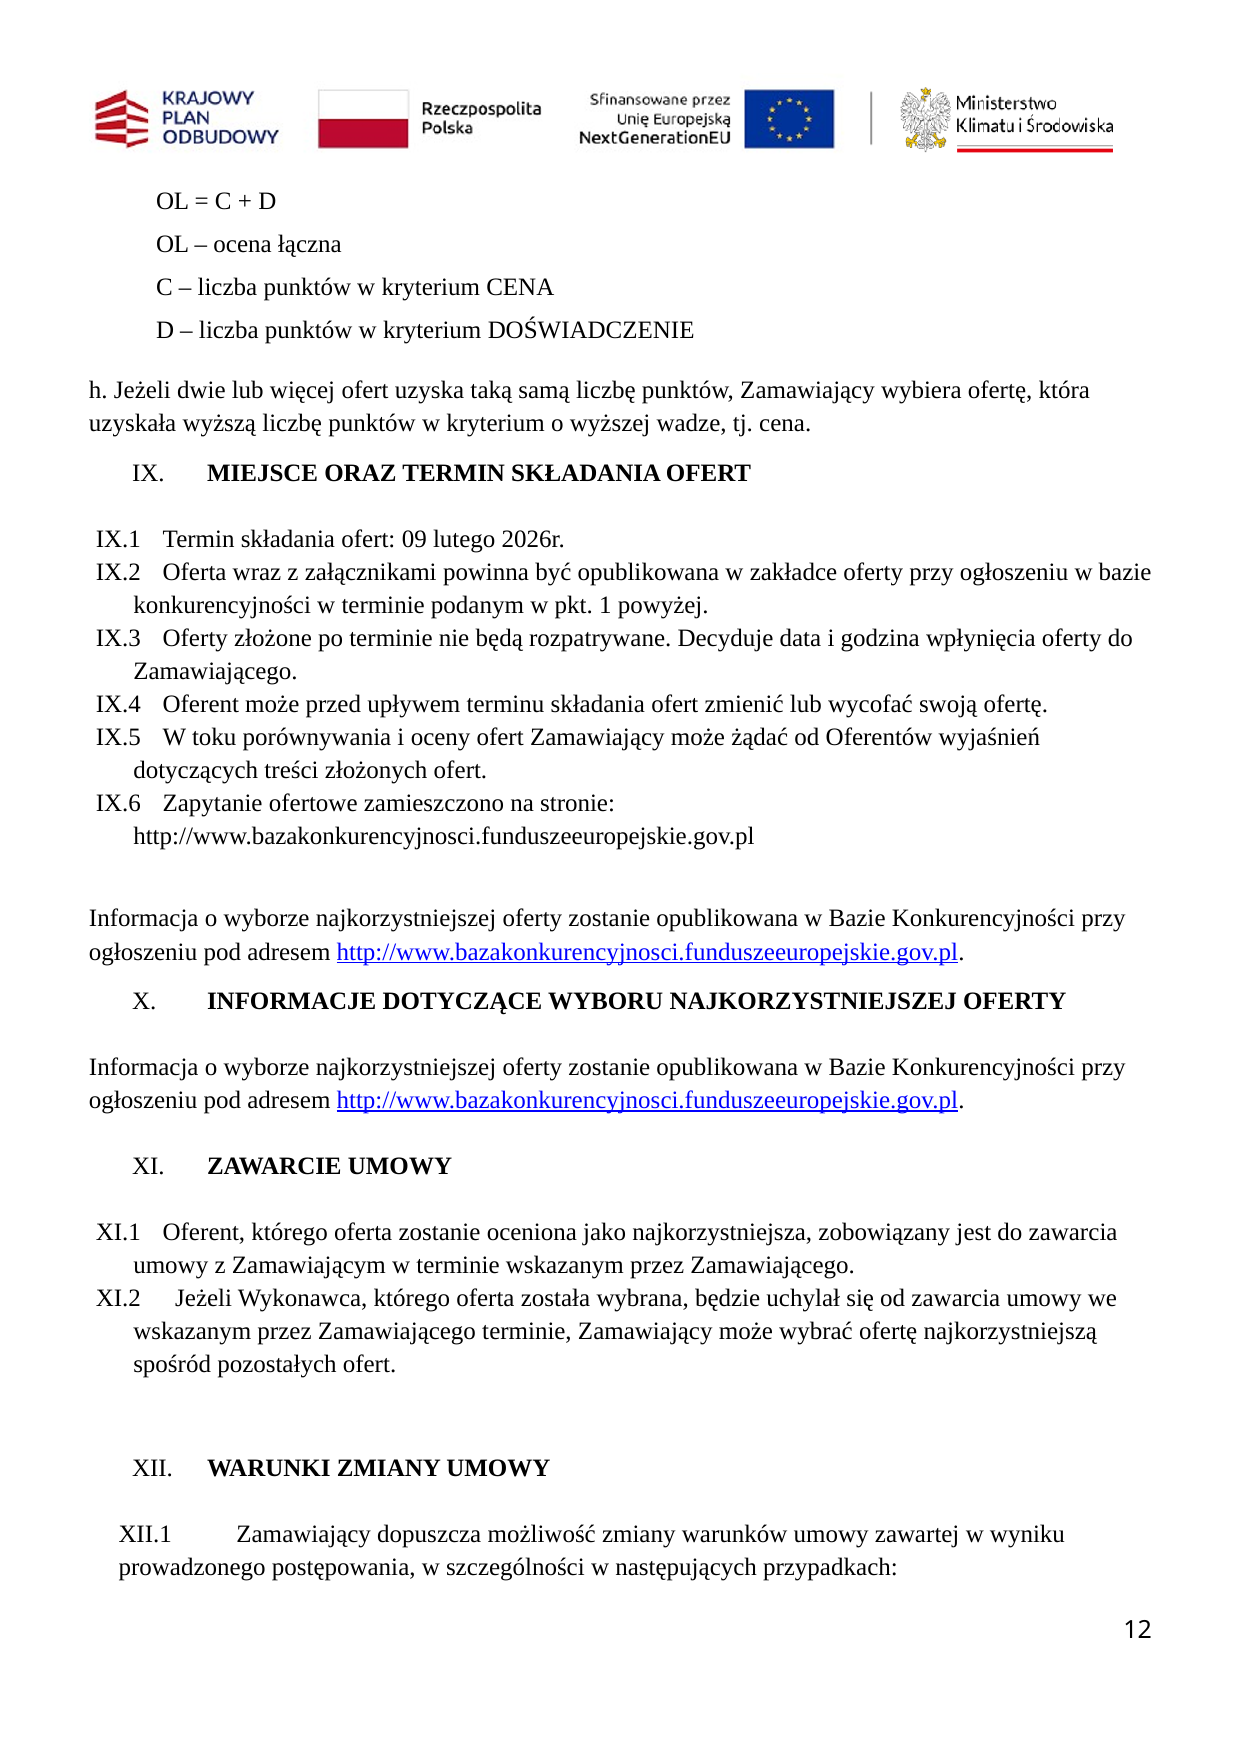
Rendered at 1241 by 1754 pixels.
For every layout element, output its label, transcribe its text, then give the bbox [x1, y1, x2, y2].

list INFORMACJE DOTYCZĄCE WYBORU NAJKORZYSTNIEJSZEJ OFERTY [132, 986, 1152, 1015]
list Oferent, którego oferta zostanie oceniona jako najkorzystniejsza, zobowiązany jest do zawarcia umowy z Zamawiającym w terminie wskazanym przez Zamawiającego. [96, 1217, 1152, 1279]
list D – liczba punktów w kryterium DOŚWIADCZENIE [156, 315, 1152, 344]
list MIEJSCE ORAZ TERMIN SKŁADANIA OFERT [132, 458, 1152, 486]
list OL = C + D [156, 186, 1152, 214]
list Zamawiający dopuszcza możliwość zmiany warunków umowy zawartej w wyniku prowadzonego postępowania, w szczególności w następujących przypadkach: [118, 1519, 1152, 1581]
list Termin składania ofert: 09 lutego 2026r. [96, 524, 1152, 552]
list Zapytanie ofertowe zamieszczono na stronie: http://www.bazakonkurencyjnosci.funduszeeuropejskie.gov.pl [96, 788, 1152, 849]
text Informacja o wyborze najkorzystniejszej oferty zostanie opublikowana w Bazie Konkurencyjności przy ogłoszeniu pod adresem http://www.bazakonkurencyjnosci.funduszeeuropejskie.gov.pl. [89, 903, 1152, 965]
list WARUNKI ZMIANY UMOWY [132, 1453, 1152, 1482]
list Informacja o wyborze najkorzystniejszej oferty zostanie opublikowana w Bazie Konkurencyjności przy ogłoszeniu pod adresem http://www.bazakonkurencyjnosci.funduszeeuropejskie.gov.pl. [89, 1052, 1152, 1114]
list Oferta wraz z załącznikami powinna być opublikowana w zakładce oferty przy ogłoszeniu w bazie konkurencyjności w terminie podanym w pkt. 1 powyżej. [96, 557, 1152, 618]
list Oferent może przed upływem terminu składania ofert zmienić lub wycofać swoją ofertę. [96, 689, 1152, 717]
list Oferty złożone po terminie nie będą rozpatrywane. Decyduje data i godzina wpłynięcia oferty do Zamawiającego. [96, 623, 1152, 684]
list ZAWARCIE UMOWY [132, 1151, 1152, 1180]
list W toku porównywania i oceny ofert Zamawiający może żądać od Oferentów wyjaśnień dotyczących treści złożonych ofert. [96, 722, 1152, 783]
list OL – ocena łączna [156, 229, 1152, 258]
list C – liczba punktów w kryterium CENA [156, 272, 1152, 301]
list Jeżeli Wykonawca, którego oferta została wybrana, będzie uchylał się od zawarcia umowy we wskazanym przez Zamawiającego terminie, Zamawiający może wybrać ofertę najkorzystniejszą spośród pozostałych ofert. [96, 1283, 1152, 1378]
text h. Jeżeli dwie lub więcej ofert uzyska taką samą liczbę punktów, Zamawiający wybiera ofertę, która uzyskała wyższą liczbę punktów w kryterium o wyższej wadze, tj. cena. [89, 375, 1152, 437]
picture [88, 73, 1151, 186]
